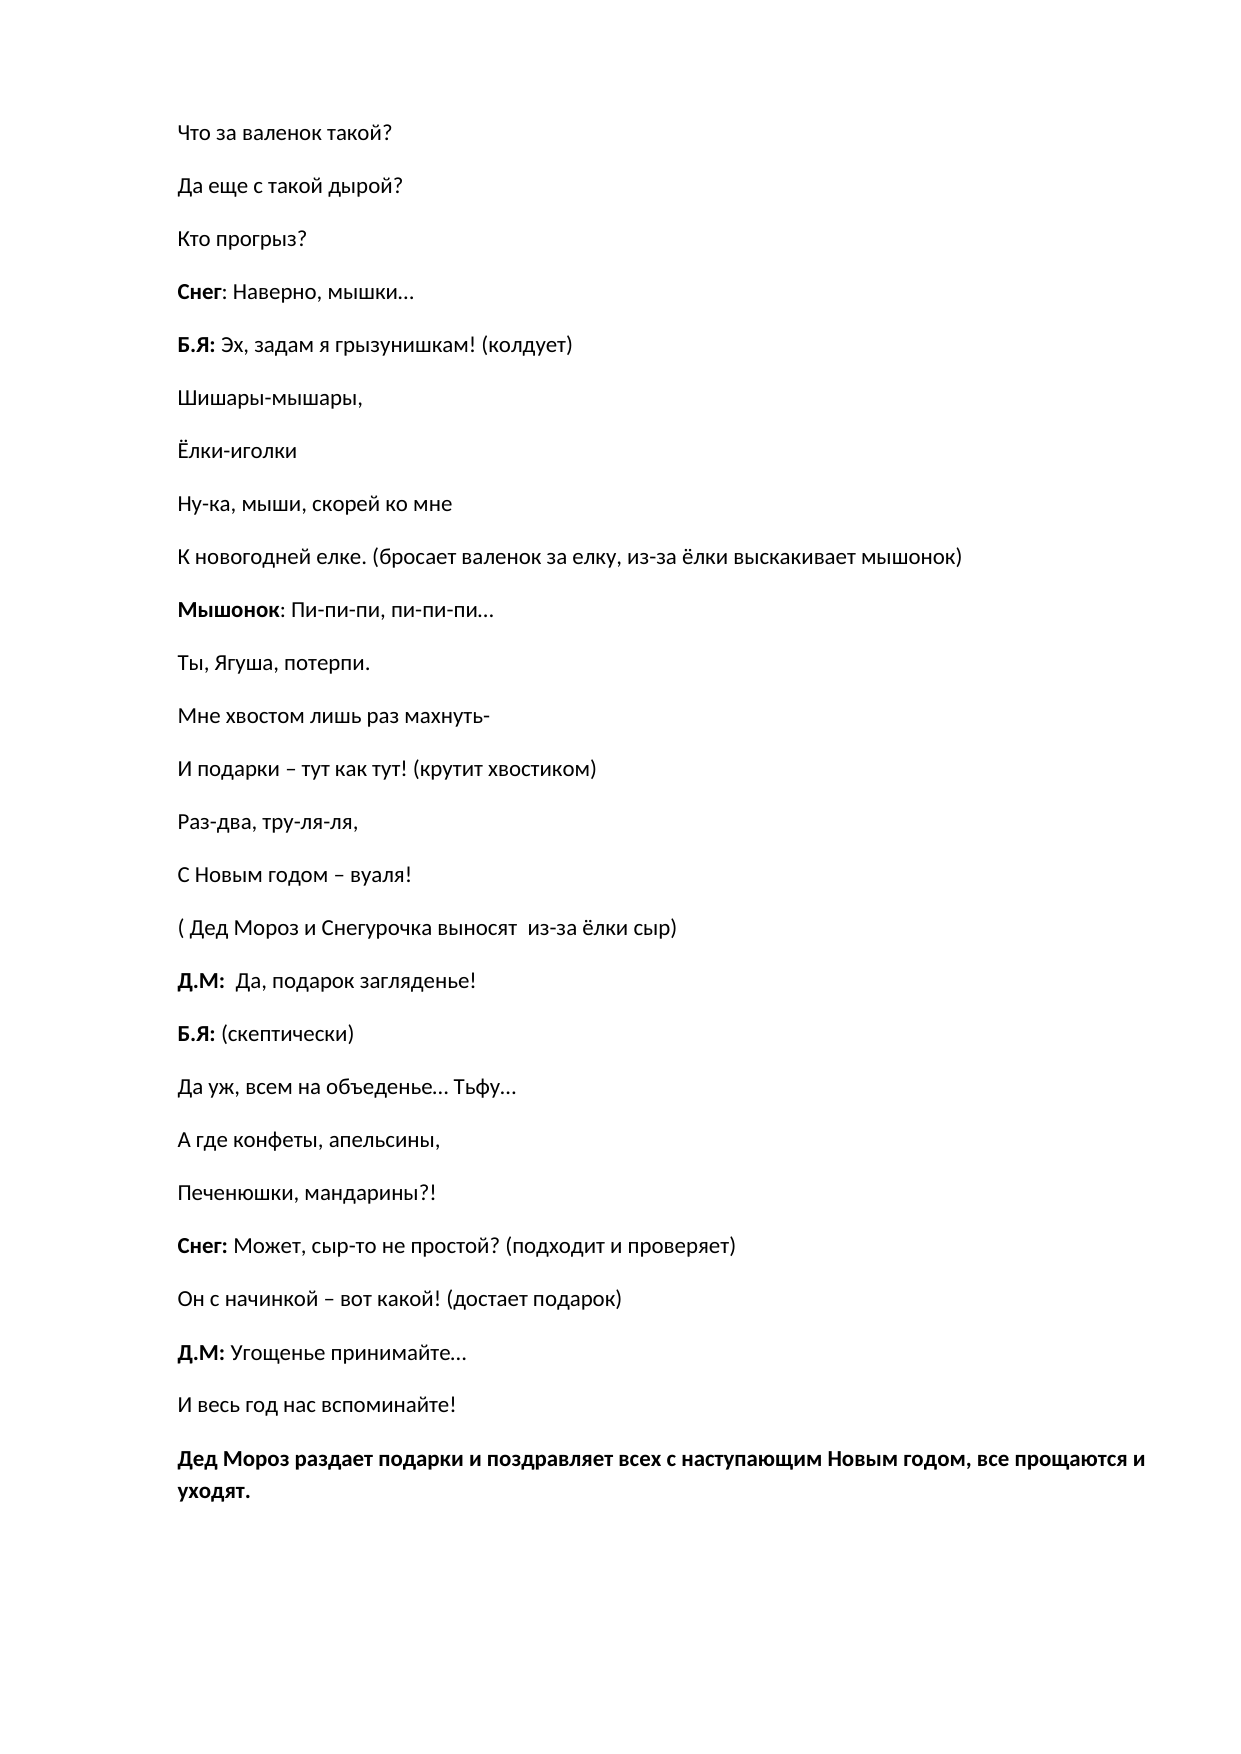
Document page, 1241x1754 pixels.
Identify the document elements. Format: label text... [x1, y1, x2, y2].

text Печенюшки, мандарины?! [177, 1178, 1152, 1207]
text Что за валенок такой? [177, 118, 1152, 146]
text Б.Я: Эх, задам я грызунишкам! (колдует) [177, 330, 1152, 358]
text Снег: Наверно, мышки… [177, 277, 1152, 305]
text Д.М: Да, подарок загляденье! [177, 966, 1152, 994]
text Д.М: Угощенье принимайте… [177, 1338, 1152, 1366]
text С Новым годом – вуаля! [177, 860, 1152, 888]
text И весь год нас вспоминайте! [177, 1391, 1152, 1419]
text ( Дед Мороз и Снегурочка выносят из-за ёлки сыр) [177, 913, 1152, 941]
text Ты, Ягуша, потерпи. [177, 648, 1152, 676]
text Он с начинкой – вот какой! (достает подарок) [177, 1284, 1152, 1313]
text Снег: Может, сыр-то не простой? (подходит и проверяет) [177, 1232, 1152, 1259]
text Мышонок: Пи-пи-пи, пи-пи-пи… [177, 595, 1152, 623]
text И подарки – тут как тут! (крутит хвостиком) [177, 754, 1152, 782]
text А где конфеты, апельсины, [177, 1126, 1152, 1153]
text Ну-ка, мыши, скорей ко мне [177, 489, 1152, 517]
text Мне хвостом лишь раз махнуть- [177, 701, 1152, 729]
text К новогодней елке. (бросает валенок за елку, из-за ёлки выскакивает мышонок) [177, 542, 1152, 570]
text Да еще с такой дырой? [177, 171, 1152, 199]
text Раз-два, тру-ля-ля, [177, 807, 1152, 835]
text Дед Мороз раздает подарки и поздравляет всех с наступающим Новым годом, все прощаются и уходят. [177, 1444, 1152, 1504]
text Да уж, всем на объеденье… Тьфу… [177, 1072, 1152, 1101]
text Ёлки-иголки [177, 436, 1152, 464]
text Б.Я: (скептически) [177, 1019, 1152, 1047]
text Кто прогрыз? [177, 224, 1152, 252]
text Шишары-мышары, [177, 383, 1152, 411]
